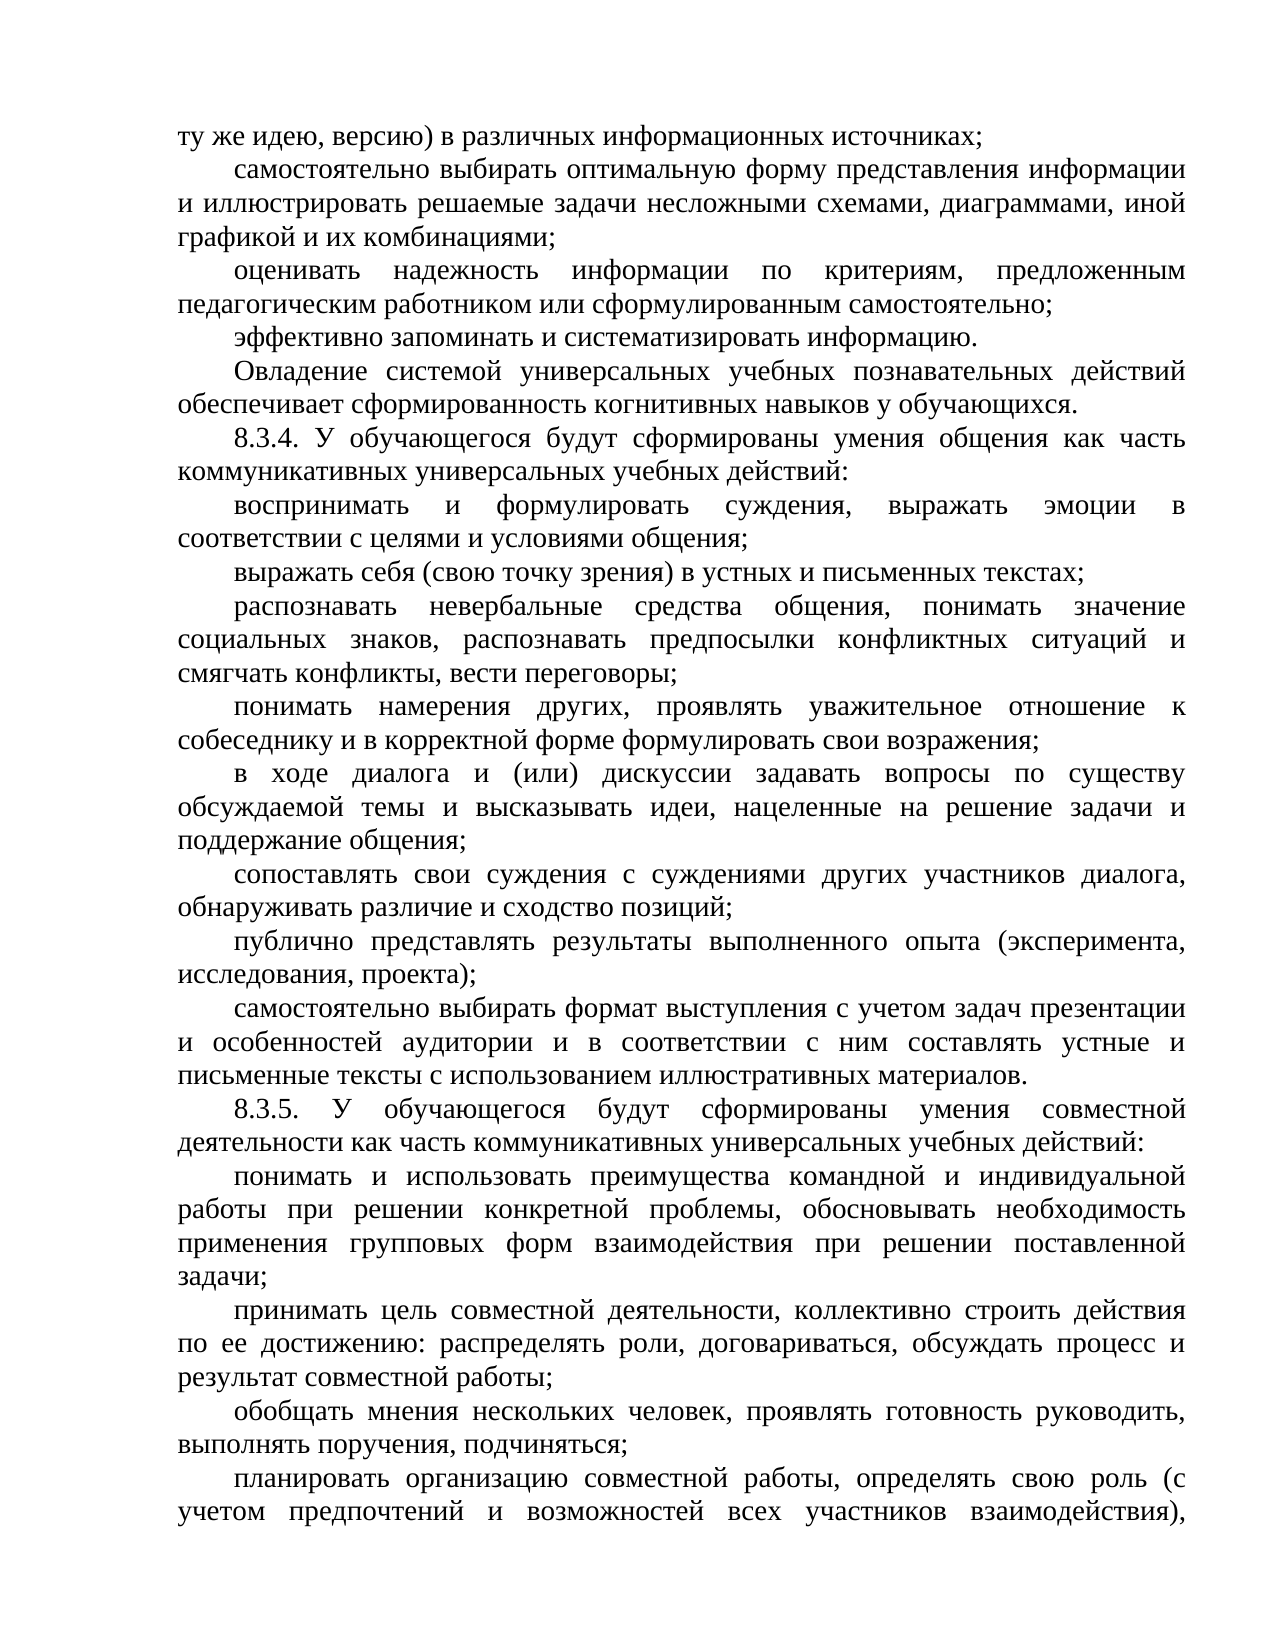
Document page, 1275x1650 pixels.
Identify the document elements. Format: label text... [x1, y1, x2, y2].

text оценивать надежность информации по критериям, предложенным педагогическим работником или сформулированным самостоятельно; [177, 252, 1186, 319]
text распознавать невербальные средства общения, понимать значение социальных знаков, распознавать предпосылки конфликтных ситуаций и смягчать конфликты, вести переговоры; [177, 588, 1186, 688]
text 8.3.5. У обучающегося будут сформированы умения совместной деятельности как часть коммуникативных универсальных учебных действий: [177, 1091, 1186, 1158]
text в ходе диалога и (или) дискуссии задавать вопросы по существу обсуждаемой темы и высказывать идеи, нацеленные на решение задачи и поддержание общения; [177, 755, 1186, 856]
text публично представлять результаты выполненного опыта (эксперимента, исследования, проекта); [177, 923, 1186, 990]
text обобщать мнения нескольких человек, проявлять готовность руководить, выполнять поручения, подчиняться; [177, 1393, 1186, 1460]
text эффективно запоминать и систематизировать информацию. [177, 319, 1186, 353]
text самостоятельно выбирать оптимальную форму представления информации и иллюстрировать решаемые задачи несложными схемами, диаграммами, иной графикой и их комбинациями; [177, 152, 1186, 252]
text понимать намерения других, проявлять уважительное отношение к собеседнику и в корректной форме формулировать свои возражения; [177, 688, 1186, 755]
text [177, 1460, 1186, 1527]
text принимать цель совместной деятельности, коллективно строить действия по ее достижению: распределять роли, договариваться, обсуждать процесс и результат совместной работы; [177, 1292, 1186, 1393]
text сопоставлять свои суждения с суждениями других участников диалога, обнаруживать различие и сходство позиций; [177, 856, 1186, 923]
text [177, 118, 1186, 152]
text самостоятельно выбирать формат выступления с учетом задач презентации и особенностей аудитории и в соответствии с ним составлять устные и письменные тексты с использованием иллюстративных материалов. [177, 990, 1186, 1091]
text 8.3.4. У обучающегося будут сформированы умения общения как часть коммуникативных универсальных учебных действий: [177, 420, 1186, 487]
text воспринимать и формулировать суждения, выражать эмоции в соответствии с целями и условиями общения; [177, 487, 1186, 554]
text понимать и использовать преимущества командной и индивидуальной работы при решении конкретной проблемы, обосновывать необходимость применения групповых форм взаимодействия при решении поставленной задачи; [177, 1158, 1186, 1292]
text Овладение системой универсальных учебных познавательных действий обеспечивает сформированность когнитивных навыков у обучающихся. [177, 353, 1186, 420]
text выражать себя (свою точку зрения) в устных и письменных текстах; [177, 554, 1186, 588]
